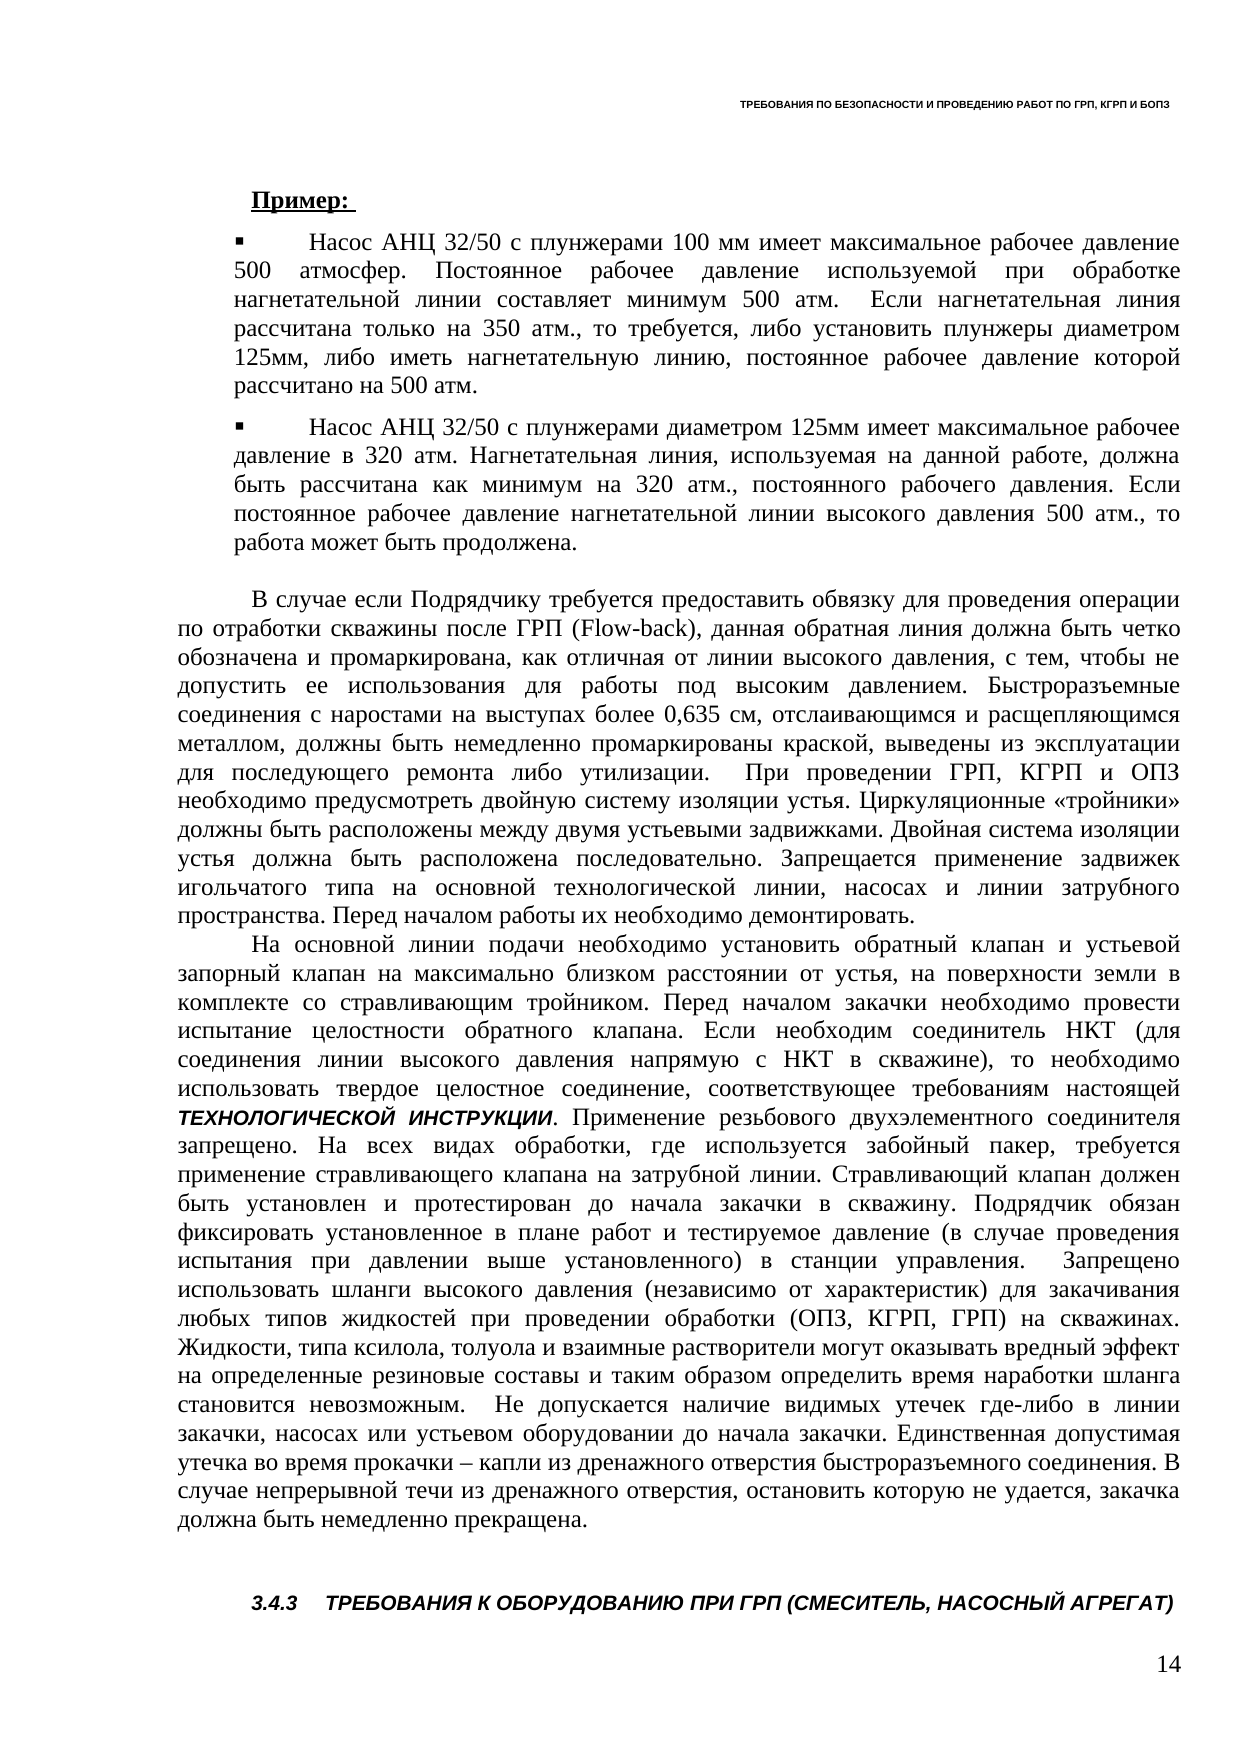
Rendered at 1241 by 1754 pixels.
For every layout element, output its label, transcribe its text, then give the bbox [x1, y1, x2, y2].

text Пример: [177, 185, 1181, 214]
text На основной линии подачи необходимо установить обратный клапан и устьевой запорный клапан на максимально близком расстоянии от устья, на поверхности земли в комплекте со стравливающим тройником. Перед началом закачки необходимо провести испытание целостности обратного клапана. Если необходим соединитель НКТ (для соединения линии высокого давления напрямую с НКТ в скважине), то необходимо использовать твердое целостное соединение, соответствующее требованиям настоящей Технологической Инструкции. Применение резьбового двухэлементного соединителя запрещено. На всех видах обработки, где используется забойный пакер, требуется применение стравливающего клапана на затрубной линии. Стравливающий клапан должен быть установлен и протестирован до начала закачки в скважину. Подрядчик обязан фиксировать установленное в плане работ и тестируемое давление (в случае проведения испытания при давлении выше установленного) в станции управления. Запрещено использовать шланги высокого давления (независимо от характеристик) для закачивания любых типов жидкостей при проведении обработки (ОПЗ, КГРП, ГРП) на скважинах. Жидкости, типа ксилола, толуола и взаимные растворители могут оказывать вредный эффект на определенные резиновые составы и таким образом определить время наработки шланга становится невозможным. Не допускается наличие видимых утечек где-либо в линии закачки, насосах или устьевом оборудовании до начала закачки. Единственная допустимая утечка во время прокачки – капли из дренажного отверстия быстроразъемного соединения. В случае непрерывной течи из дренажного отверстия, остановить которую не удается, закачка должна быть немедленно прекращена. [177, 929, 1181, 1533]
list Насос АНЦ 32/50 с плунжерами диаметром 125мм имеет максимальное рабочее давление в 320 атм. Нагнетательная линия, используемая на данной работе, должна быть рассчитана как минимум на 320 атм., постоянного рабочего давления. Если постоянное рабочее давление нагнетательной линии высокого давления 500 атм., то работа может быть продолжена. [233, 412, 1181, 555]
text 3.4.3 ТРЕБОВАНия к оборудованию при ГРП (смеситель, насосный агрегат) [177, 1590, 1181, 1614]
text В случае если Подрядчику требуется предоставить обвязку для проведения операции по отработки скважины после ГРП (Flow-back), данная обратная линия должна быть четко обозначена и промаркирована, как отличная от линии высокого давления, с тем, чтобы не допустить ее использования для работы под высоким давлением. Быстроразъемные соединения с наростами на выступах более , отслаивающимся и расщепляющимся металлом, должны быть немедленно промаркированы краской, выведены из эксплуатации для последующего ремонта либо утилизации. При проведении ГРП, КГРП и ОПЗ необходимо предусмотреть двойную систему изоляции устья. Циркуляционные «тройники» должны быть расположены между двумя устьевыми задвижками. Двойная система изоляции устья должна быть расположена последовательно. Запрещается применение задвижек игольчатого типа на основной технологической линии, насосах и линии затрубного пространства. Перед началом работы их необходимо демонтировать. [177, 584, 1181, 929]
list Насос АНЦ 32/50 с плунжерами имеет максимальное рабочее давление 500 атмосфер. Постоянное рабочее давление используемой при обработке нагнетательной линии составляет минимум 500 атм. Если нагнетательная линия рассчитана только на 350 атм., то требуется, либо установить плунжеры диаметром 125мм, либо иметь нагнетательную линию, постоянное рабочее давление которой рассчитано на 500 атм. [233, 227, 1181, 399]
